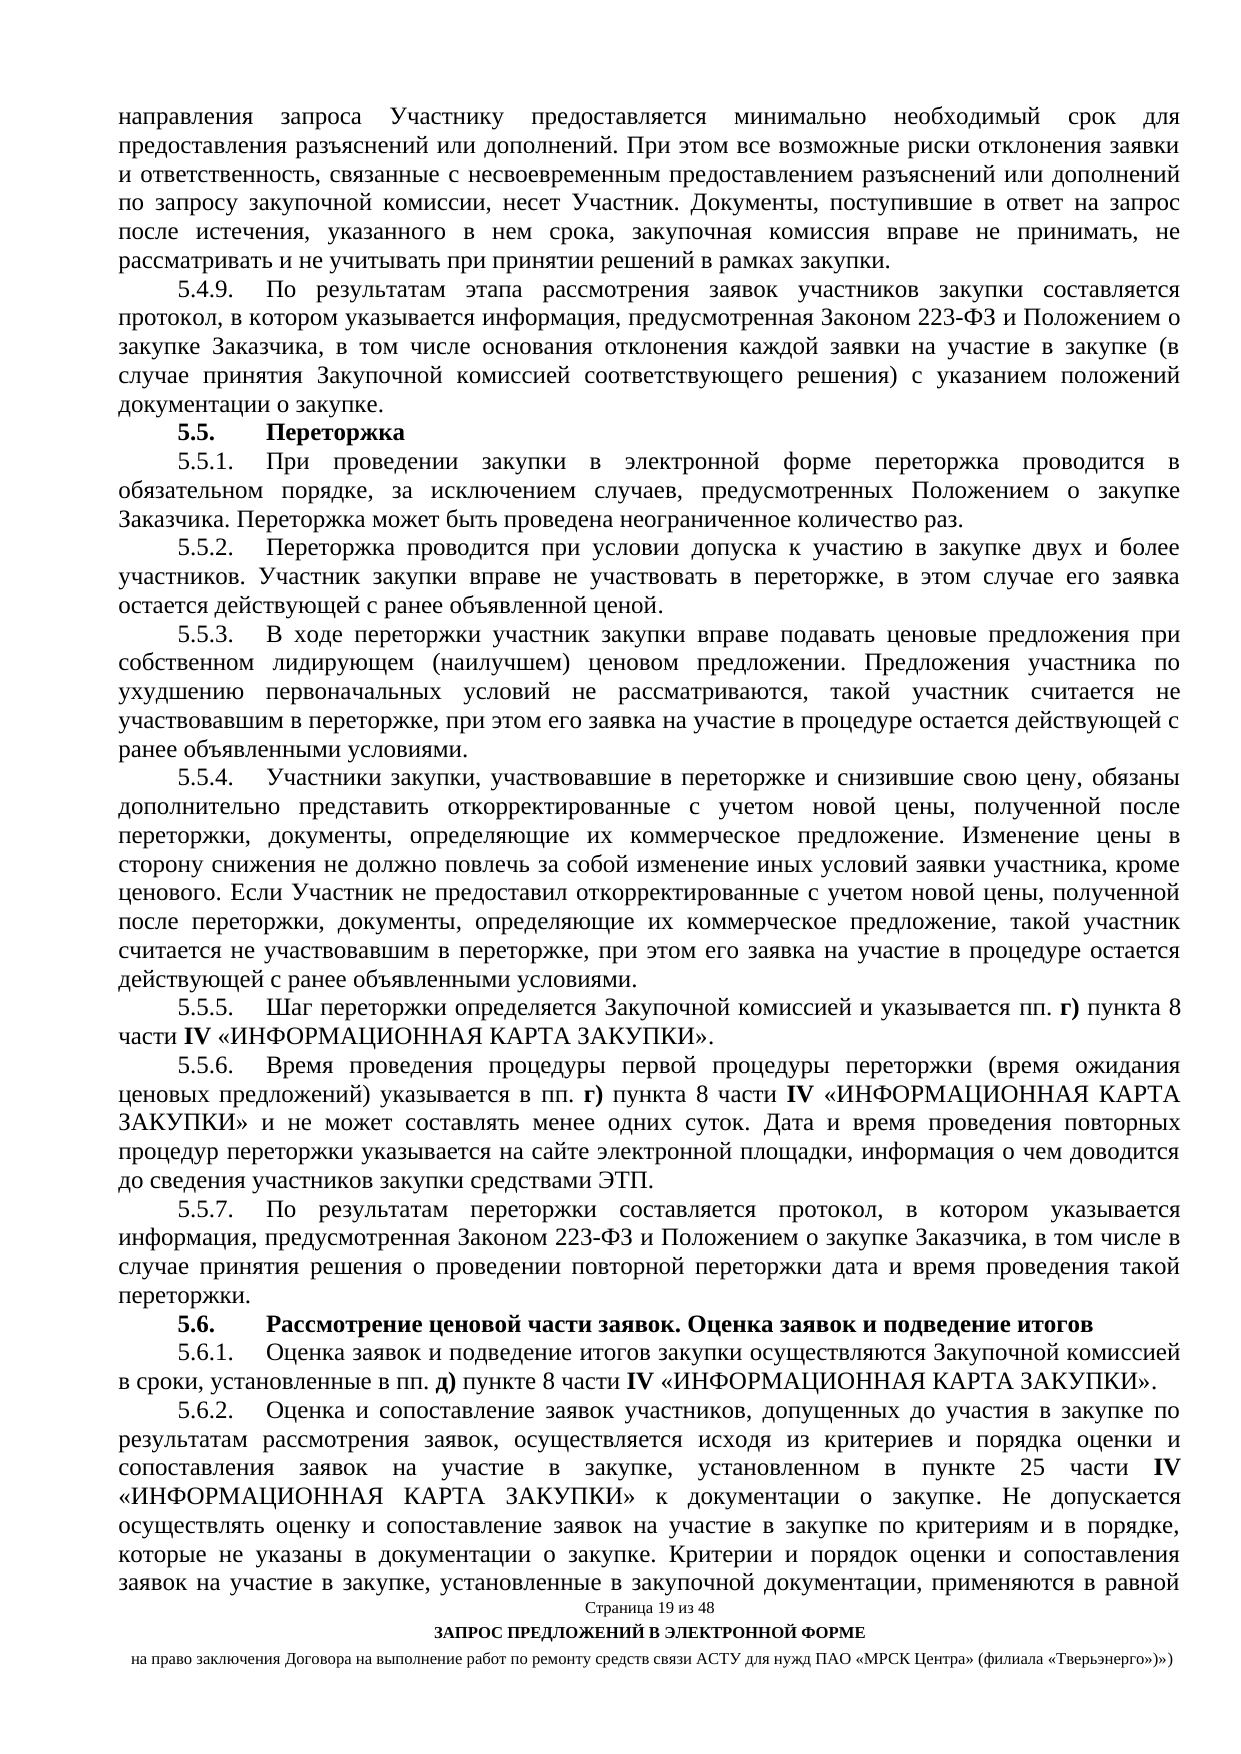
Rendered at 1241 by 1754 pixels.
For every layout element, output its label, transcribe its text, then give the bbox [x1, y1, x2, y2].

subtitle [118, 1395, 1181, 1596]
subtitle По результатам этапа рассмотрения заявок участников закупки составляется протокол, в котором указывается информация, предусмотренная Законом 223-ФЗ и Положением о закупке Заказчика, в том числе основания отклонения каждой заявки на участие в закупке (в случае принятия Закупочной комиссией соответствующего решения) с указанием положений документации о закупке. [118, 274, 1181, 417]
subtitle Участники закупки, участвовавшие в переторжке и снизившие свою цену, обязаны дополнительно представить откорректированные с учетом новой цены, полученной после переторжки, документы, определяющие их коммерческое предложение. Изменение цены в сторону снижения не должно повлечь за собой изменение иных условий заявки участника, кроме ценового. Если Участник не предоставил откорректированные с учетом новой цены, полученной после переторжки, документы, определяющие их коммерческое предложение, такой участник считается не участвовавшим в переторжке, при этом его заявка на участие в процедуре остается действующей с ранее объявленными условиями. [118, 762, 1181, 992]
subtitle Время проведения процедуры первой процедуры переторжки (время ожидания ценовых предложений) указывается в пп. д) пункта 8 части IV «ИНФОРМАЦИОННАЯ КАРТА ЗАКУПКИ» и не может составлять менее одних суток. Дата и время проведения повторных процедур переторжки указывается на сайте электронной площадки, информация о чем доводится до сведения участников закупки средствами ЭТП. [118, 1050, 1181, 1194]
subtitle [118, 101, 1181, 274]
subtitle Рассмотрение ценовой части заявок. Оценка заявок и подведение итогов [118, 1309, 1181, 1337]
subtitle Шаг переторжки определяется Закупочной комиссией и указывается пп. д) пункта 8 части IV «ИНФОРМАЦИОННАЯ КАРТА ЗАКУПКИ». [118, 992, 1181, 1050]
subtitle При проведении закупки в электронной форме переторжка проводится в обязательном порядке, за исключением случаев, предусмотренных Положением о закупке Заказчика. Переторжка может быть проведена неограниченное количество раз. [118, 446, 1181, 532]
subtitle Переторжка проводится при условии допуска к участию в закупке двух и более участников. Участник закупки вправе не участвовать в переторжке, в этом случае его заявка остается действующей с ранее объявленной ценой. [118, 532, 1181, 619]
subtitle Оценка заявок и подведение итогов закупки осуществляются Закупочной комиссией в сроки, установленные в пп. е) пункте 8 части IV «ИНФОРМАЦИОННАЯ КАРТА ЗАКУПКИ». [118, 1337, 1181, 1395]
subtitle В ходе переторжки участник закупки вправе подавать ценовые предложения при собственном лидирующем (наилучшем) ценовом предложении. Предложения участника по ухудшению первоначальных условий не рассматриваются, такой участник считается не участвовавшим в переторжке, при этом его заявка на участие в процедуре остается действующей с ранее объявленными условиями. [118, 619, 1181, 762]
subtitle По результатам переторжки составляется протокол, в котором указывается информация, предусмотренная Законом 223-ФЗ и Положением о закупке Заказчика, в том числе в случае принятия решения о проведении повторной переторжки дата и время проведения такой переторжки. [118, 1194, 1181, 1309]
subtitle Переторжка [118, 417, 1181, 446]
